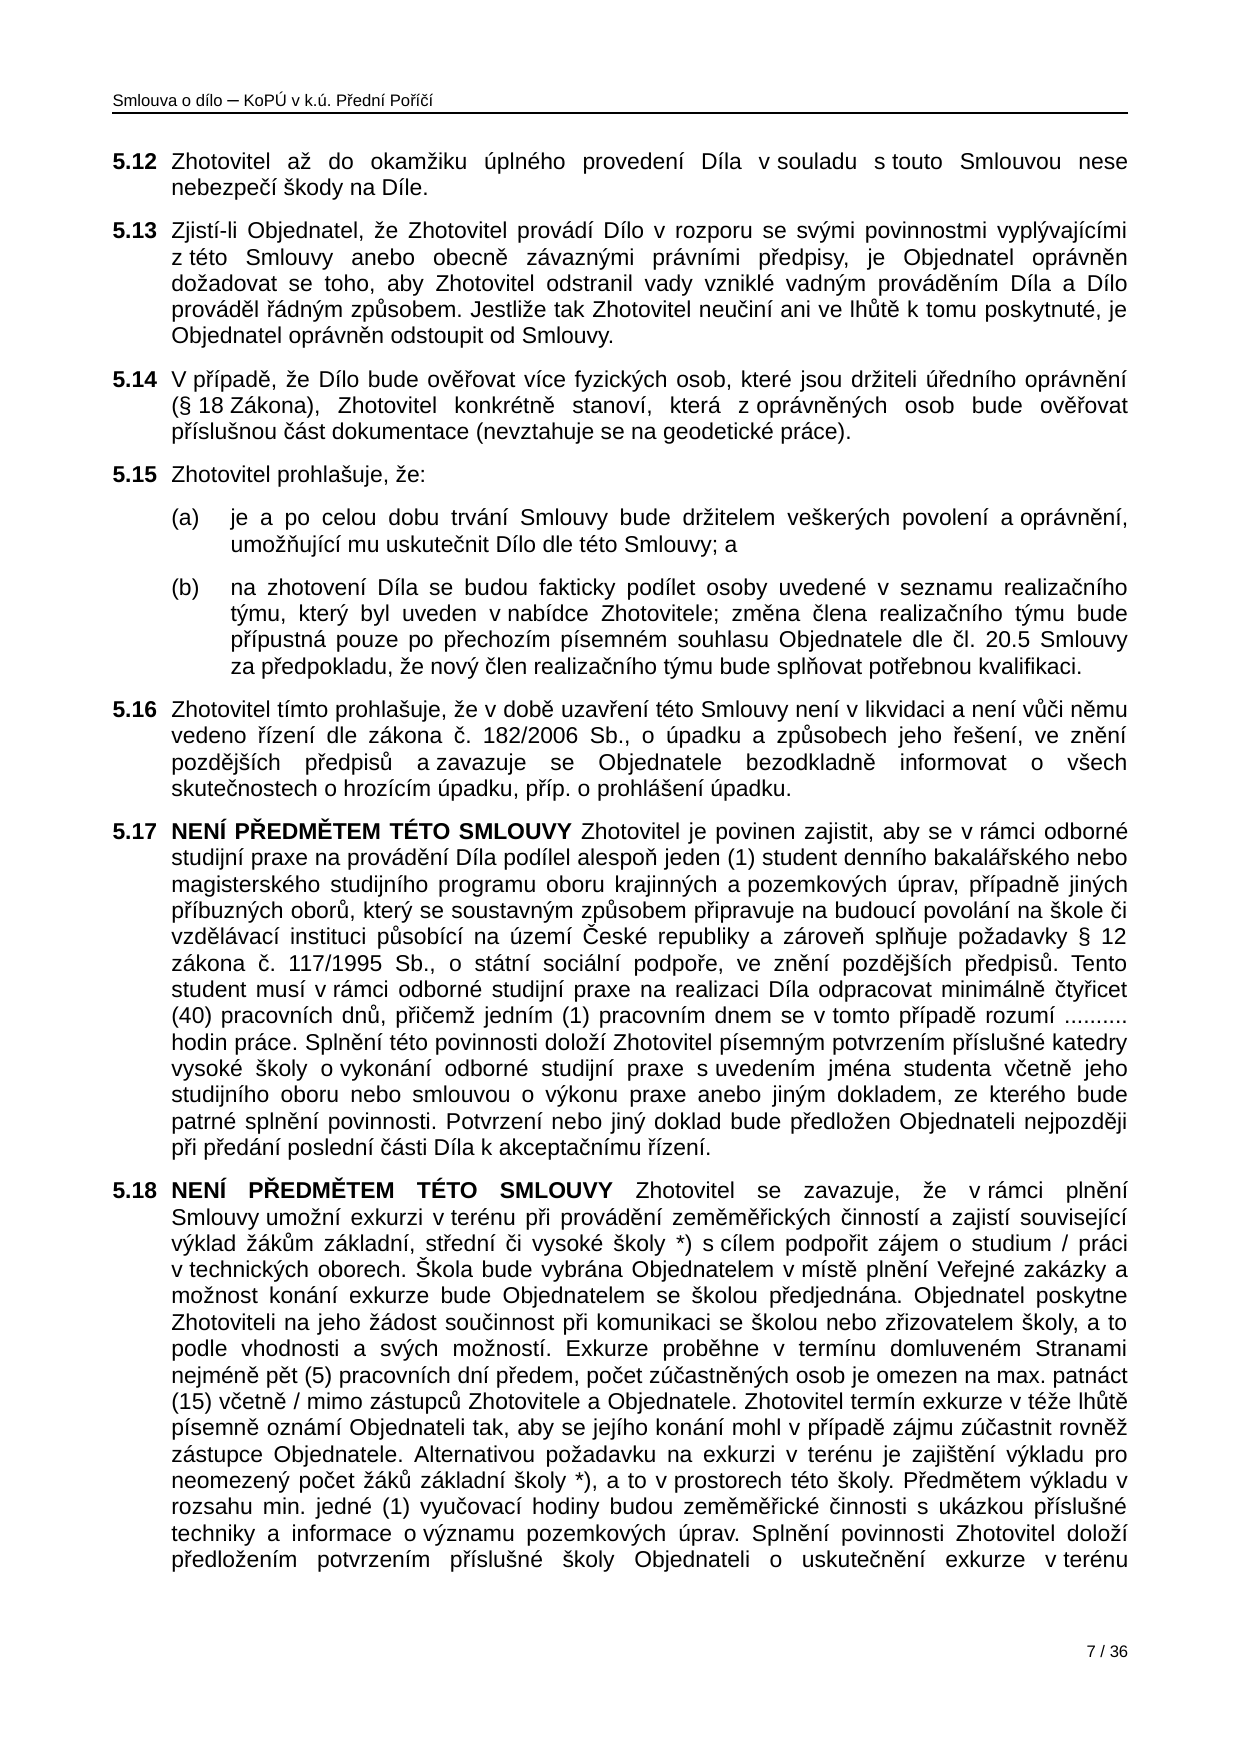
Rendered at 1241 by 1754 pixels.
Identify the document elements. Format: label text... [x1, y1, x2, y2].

text Zhotovitel prohlašuje, že: [112, 461, 1128, 488]
text Zhotovitel až do okamžiku úplného provedení Díla v souladu s touto Smlouvou nese nebezpečí škody na Díle. [112, 148, 1128, 200]
list je a po celou dobu trvání Smlouvy bude držitelem veškerých povolení a oprávnění, umožňující mu uskutečnit Dílo dle této Smlouvy; a [171, 504, 1128, 557]
text NENÍ PŘEDMĚTEM TÉTO SMLOUVY Zhotovitel je povinen zajistit, aby se v rámci odborné studijní praxe na provádění Díla podílel alespoň jeden (1) student denního bakalářského nebo magisterského studijního programu oboru krajinných a pozemkových úprav, případně jiných příbuzných oborů, který se soustavným způsobem připravuje na budoucí povolání na škole či vzdělávací instituci působící na území České republiky a zároveň splňuje požadavky § 12 zákona č. 117/1995 Sb., o státní sociální podpoře, ve znění pozdějších předpisů. Tento student musí v rámci odborné studijní praxe na realizaci Díla odpracovat minimálně čtyřicet (40) pracovních dnů, přičemž jedním (1) pracovním dnem se v tomto případě rozumí .......... hodin práce. Splnění této povinnosti doloží Zhotovitel písemným potvrzením příslušné katedry vysoké školy o vykonání odborné studijní praxe s uvedením jména studenta včetně jeho studijního oboru nebo smlouvou o výkonu praxe anebo jiným dokladem, ze kterého bude patrné splnění povinnosti. Potvrzení nebo jiný doklad bude předložen Objednateli nejpozději při předání poslední části Díla k akceptačnímu řízení. [112, 818, 1128, 1160]
text V případě, že Dílo bude ověřovat více fyzických osob, které jsou držiteli úředního oprávnění (§ 18 Zákona), Zhotovitel konkrétně stanoví, která z oprávněných osob bude ověřovat příslušnou část dokumentace (nevztahuje se na geodetické práce). [112, 366, 1128, 444]
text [112, 1177, 1128, 1572]
list na zhotovení Díla se budou fakticky podílet osoby uvedené v seznamu realizačního týmu, který byl uveden v nabídce Zhotovitele; změna člena realizačního týmu bude přípustná pouze po přechozím písemném souhlasu Objednatele dle čl. 20.5 Smlouvy za předpokladu, že nový člen realizačního týmu bude splňovat potřebnou kvalifikaci. [171, 574, 1128, 679]
text Zjistí-li Objednatel, že Zhotovitel provádí Dílo v rozporu se svými povinnostmi vyplývajícími z této Smlouvy anebo obecně závaznými právními předpisy, je Objednatel oprávněn dožadovat se toho, aby Zhotovitel odstranil vady vzniklé vadným prováděním Díla a Dílo prováděl řádným způsobem. Jestliže tak Zhotovitel neučiní ani ve lhůtě k tomu poskytnuté, je Objednatel oprávněn odstoupit od Smlouvy. [112, 217, 1128, 349]
text Zhotovitel tímto prohlašuje, že v době uzavření této Smlouvy není v likvidaci a není vůči němu vedeno řízení dle zákona č. 182/2006 Sb., o úpadku a způsobech jeho řešení, ve znění pozdějších předpisů a zavazuje se Objednatele bezodkladně informovat o všech skutečnostech o hrozícím úpadku, příp. o prohlášení úpadku. [112, 696, 1128, 801]
